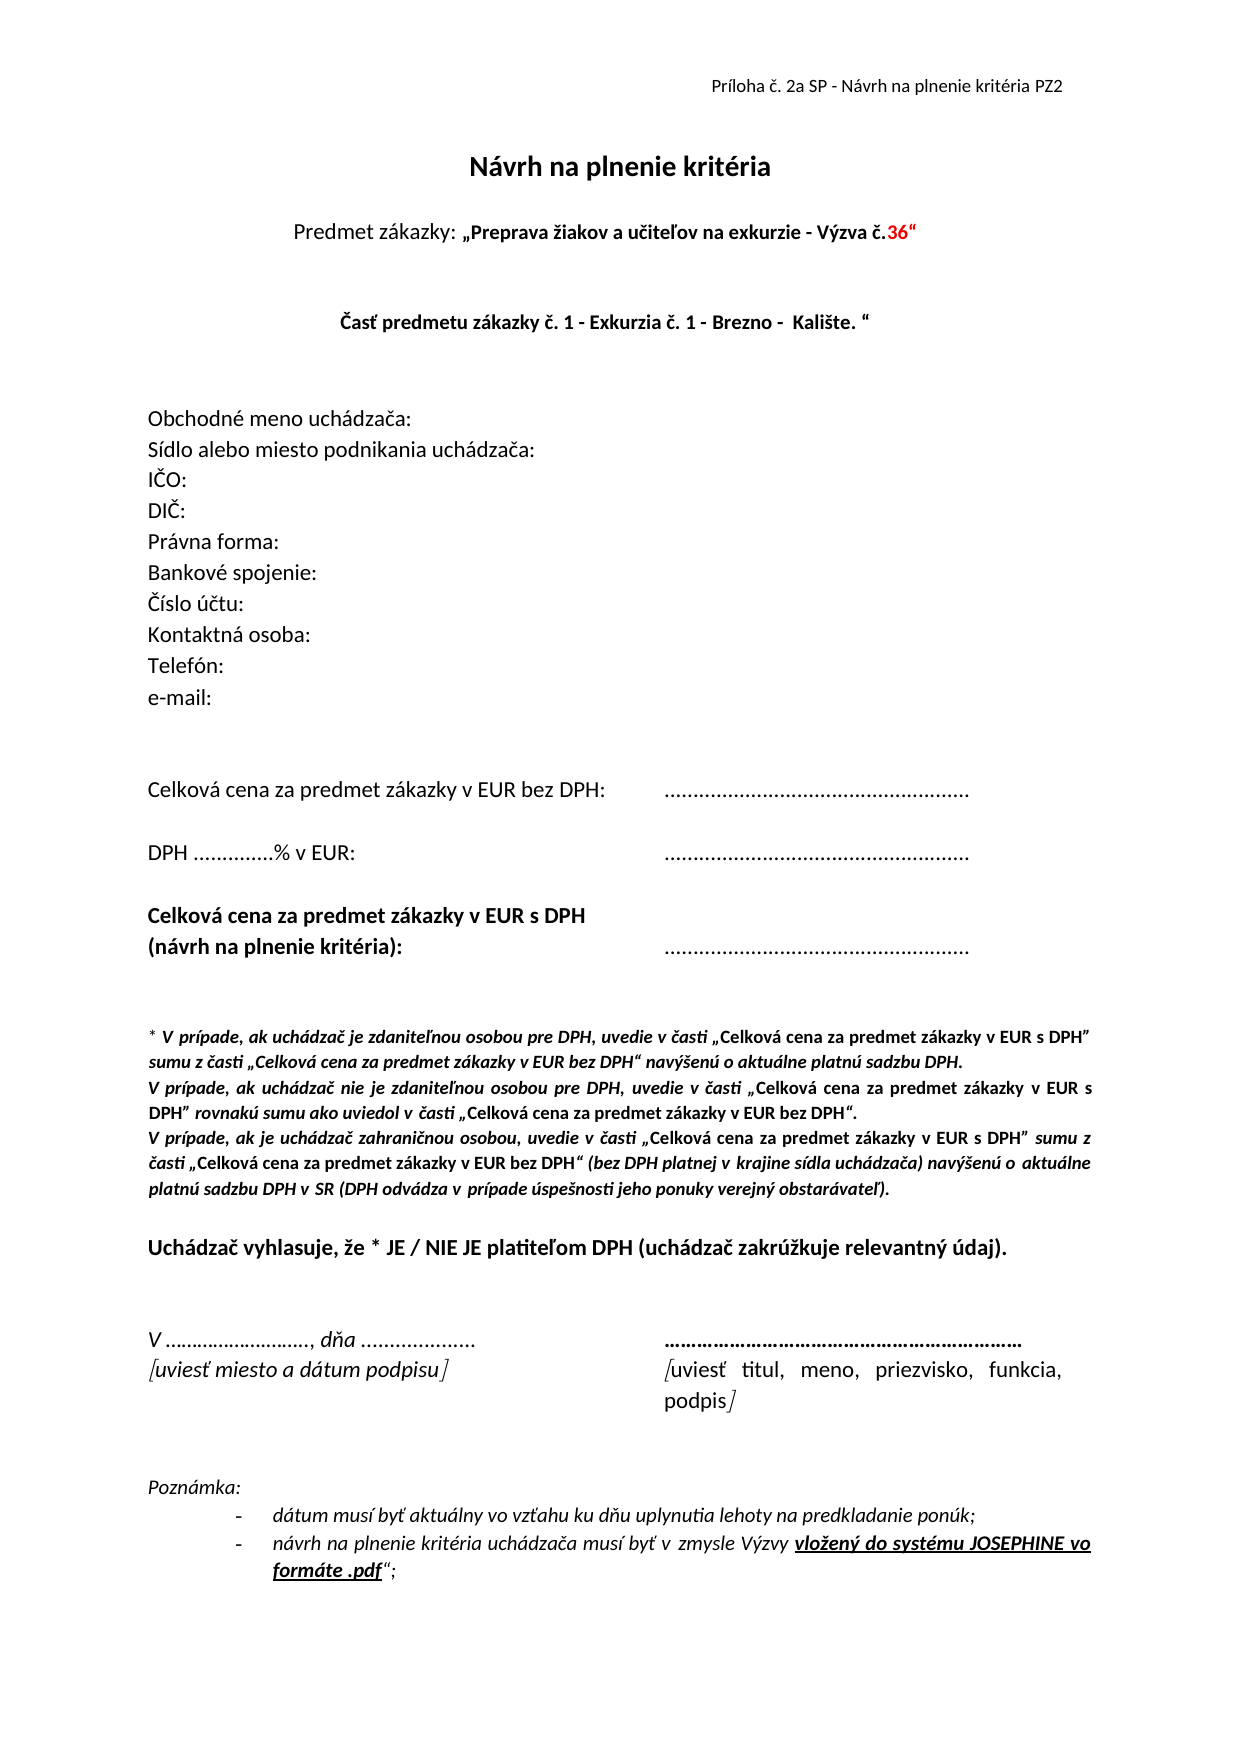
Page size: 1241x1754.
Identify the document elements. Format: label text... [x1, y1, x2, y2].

text Kontaktná osoba: [148, 620, 1063, 648]
text Poznámka: [148, 1474, 1093, 1499]
text DPH ..............% v EUR: ..................................................... [148, 838, 1063, 866]
text Časť predmetu zákazky č. 1 - Exkurzia č. 1 - Brezno - Kalište. “ [148, 309, 1063, 335]
list dátum musí byť aktuálny vo vzťahu ku dňu uplynutia lehoty na predkladanie ponúk; [235, 1502, 1093, 1527]
text V prípade, ak uchádzač nie je zdaniteľnou osobou pre DPH, uvedie v časti „Celková cena za predmet zákazky v EUR s DPH” rovnakú sumu ako uviedol v časti „Celková cena za predmet zákazky v EUR bez DPH“. [148, 1076, 1093, 1124]
text e-mail: [148, 683, 1093, 711]
text (návrh na plnenie kritéria): ..................................................... [148, 932, 1063, 960]
text uviesť miesto a dátum podpisu uviesť titul, meno, priezvisko, funkcia, podpis [148, 1356, 1063, 1415]
text Predmet zákazky: „Preprava žiakov a učiteľov na exkurzie - Výzva č.36“ [148, 217, 1063, 246]
text Celková cena za predmet zákazky v EUR s DPH [148, 901, 1063, 929]
text Telefón: [148, 652, 1063, 679]
text IČO: [148, 466, 1093, 493]
text Číslo účtu: [148, 589, 1063, 617]
text Bankové spojenie: [148, 558, 1063, 586]
text Obchodné meno uchádzača: [148, 404, 1093, 432]
text DIČ: [148, 496, 1063, 524]
text Sídlo alebo miesto podnikania uchádzača: [148, 435, 1093, 463]
text Celková cena za predmet zákazky v EUR bez DPH: ..................................................... [148, 775, 1063, 803]
text V ……………….…….., dňa .................... ………………………………………………………… [148, 1325, 1093, 1353]
text V prípade, ak je uchádzač zahraničnou osobou, uvedie v časti „Celková cena za predmet zákazky v EUR s DPH” sumu z časti „Celková cena za predmet zákazky v EUR bez DPH“ (bez DPH platnej v krajine sídla uchádzača) navýšenú o aktuálne platnú sadzbu DPH v SR (DPH odvádza v prípade úspešnosti jeho ponuky verejný obstarávateľ). [148, 1126, 1093, 1200]
list návrh na plnenie kritéria uchádzača musí byť v zmysle Výzvy vložený do systému JOSEPHINE vo formáte .pdf“; [235, 1530, 1093, 1583]
text * V prípade, ak uchádzač je zdaniteľnou osobou pre DPH, uvedie v časti „Celková cena za predmet zákazky v EUR s DPH” sumu z časti „Celková cena za predmet zákazky v EUR bez DPH“ navýšenú o aktuálne platnú sadzbu DPH. [148, 1026, 1093, 1074]
text Uchádzač vyhlasuje, že * JE / NIE JE platiteľom DPH (uchádzač zakrúžkuje relevantný údaj). [148, 1233, 1093, 1261]
text Právna forma: [148, 527, 1093, 555]
text Návrh na plnenie kritéria [148, 148, 1093, 183]
